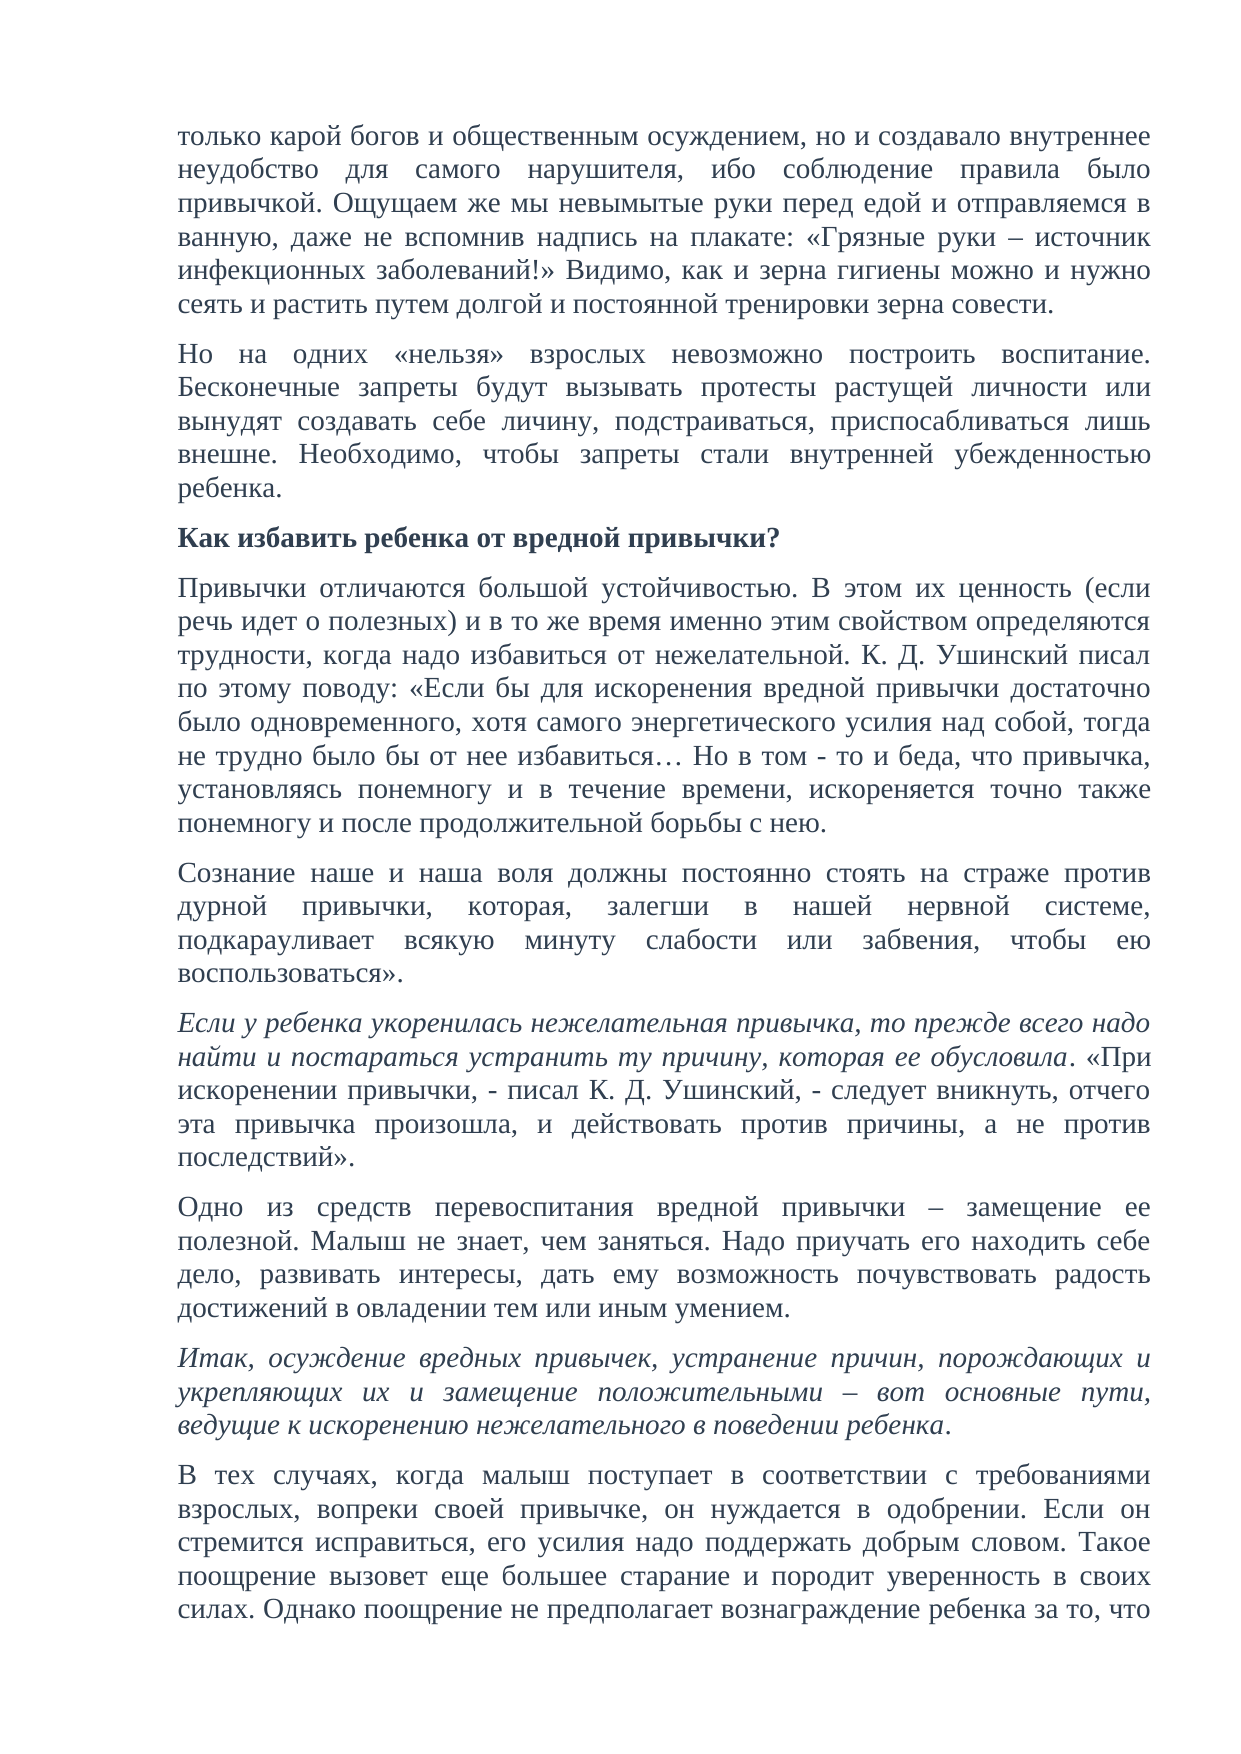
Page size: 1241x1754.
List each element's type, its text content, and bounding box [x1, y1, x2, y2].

text Итак, осуждение вредных привычек, устранение причин, порождающих и укрепляющих их и замещение положительными – вот основные пути, ведущие к искоренению нежелательного в поведении ребенка. [177, 1340, 1152, 1441]
text Если у ребенка укоренилась нежелательная привычка, то прежде всего надо найти и постараться устранить ту причину, которая ее обусловила. «При искоренении привычки, - писал К. Д. Ушинский, - следует вникнуть, отчего эта привычка произошла, и действовать против причины, а не против последствий». [177, 1005, 1152, 1173]
text Привычки отличаются большой устойчивостью. В этом их ценность (если речь идет о полезных) и в то же время именно этим свойством определяются трудности, когда надо избавиться от нежелательной. К. Д. Ушинский писал по этому поводу: «Если бы для искоренения вредной привычки достаточно было одновременного, хотя самого энергетического усилия над собой, тогда не трудно было бы от нее избавиться… Но в том - то и беда, что привычка, установляясь понемногу и в течение времени, искореняется точно также понемногу и после продолжительной борьбы с нею. [177, 570, 1152, 838]
text Одно из средств перевоспитания вредной привычки – замещение ее полезной. Малыш не знает, чем заняться. Надо приучать его находить себе дело, развивать интересы, дать ему возможность почувствовать радость достижений в овладении тем или иным умением. [177, 1189, 1152, 1324]
text Но на одних «нельзя» взрослых невозможно построить воспитание. Бесконечные запреты будут вызывать протесты растущей личности или вынудят создавать себе личину, подстраиваться, приспосабливаться лишь внешне. Необходимо, чтобы запреты стали внутренней убежденностью ребенка. [177, 336, 1152, 503]
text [177, 118, 1152, 319]
text Как избавить ребенка от вредной привычки? [177, 520, 1152, 553]
text Сознание наше и наша воля должны постоянно стоять на страже против дурной привычки, которая, залегши в нашей нервной системе, подкарауливает всякую минуту слабости или забвения, чтобы ею воспользоваться». [177, 855, 1152, 989]
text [177, 1457, 1152, 1625]
